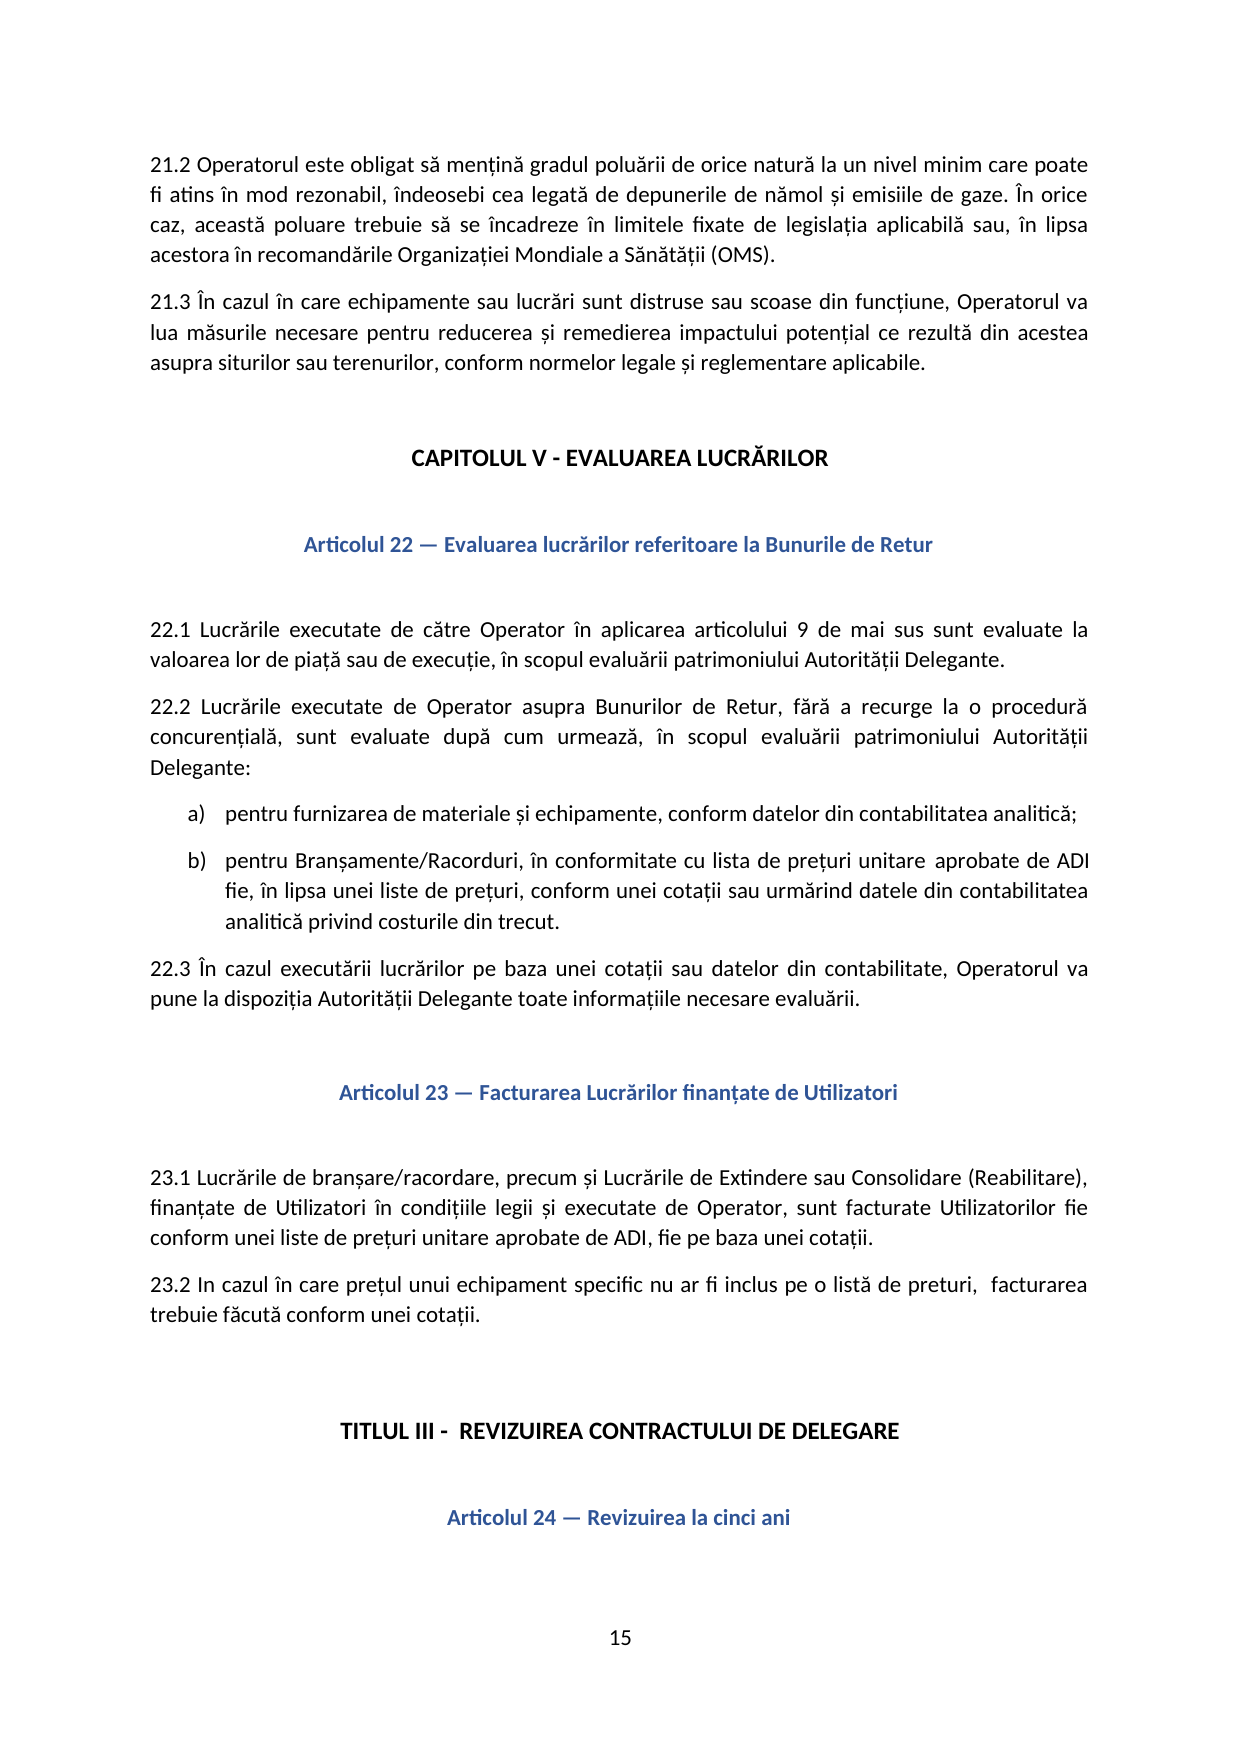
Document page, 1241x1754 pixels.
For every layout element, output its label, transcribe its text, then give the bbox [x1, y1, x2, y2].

text 22.2 Lucrările executate de Operator asupra Bunurilor de Retur, fără a recurge la o procedură concurențială, sunt evaluate după cum urmează, în scopul evaluării patrimoniului Autorității Delegante: [150, 692, 1090, 781]
subtitle Articolul 22 — Evaluarea lucrărilor referitoare la Bunurile de Retur [150, 530, 1087, 558]
subtitle Articolul 24 — Revizuirea la cinci ani [150, 1503, 1087, 1531]
text a) pentru furnizarea de materiale și echipamente, conform datelor din contabilitatea analitică; [187, 799, 1090, 828]
text 22.1 Lucrările executate de către Operator în aplicarea articolului 9 de mai sus sunt evaluate la valoarea lor de piață sau de execuție, în scopul evaluării patrimoniului Autorității Delegante. [150, 615, 1090, 673]
subtitle TITLUL III - REVIZUIREA CONTRACTULUI DE DELEGARE [150, 1415, 1090, 1446]
subtitle CAPITOLUL V - EVALUAREA LUCRĂRILOR [150, 442, 1090, 472]
text b) pentru Branșamente/Racorduri, în conformitate cu lista de prețuri unitare aprobate de ADI fie, în lipsa unei liste de prețuri, conform unei cotații sau urmărind datele din contabilitatea analitică privind costurile din trecut. [187, 846, 1090, 935]
subtitle Articolul 23 — Facturarea Lucrărilor finanțate de Utilizatori [150, 1078, 1087, 1106]
text 23.2 In cazul în care prețul unui echipament specific nu ar fi inclus pe o listă de preturi, facturarea trebuie făcută conform unei cotații. [150, 1270, 1090, 1329]
text 22.3 În cazul executării lucrărilor pe baza unei cotații sau datelor din contabilitate, Operatorul va pune la dispoziția Autorității Delegante toate informațiile necesare evaluării. [150, 954, 1090, 1012]
text 21.2 Operatorul este obligat să mențină gradul poluării de orice natură la un nivel minim care poate fi atins în mod rezonabil, îndeosebi cea legată de depunerile de nămol și emisiile de gaze. În orice caz, această poluare trebuie să se încadreze în limitele fixate de legislația aplicabilă sau, în lipsa acestora în recomandările Organizației Mondiale a Sănătății (OMS). [150, 150, 1090, 269]
text 23.1 Lucrările de branșare/racordare, precum și Lucrările de Extindere sau Consolidare (Reabilitare), finanțate de Utilizatori în condițiile legii și executate de Operator, sunt facturate Utilizatorilor fie conform unei liste de prețuri unitare aprobate de ADI, fie pe baza unei cotații. [150, 1163, 1090, 1252]
text 21.3 În cazul în care echipamente sau lucrări sunt distruse sau scoase din funcțiune, Operatorul va lua măsurile necesare pentru reducerea și remedierea impactului potențial ce rezultă din acestea asupra siturilor sau terenurilor, conform normelor legale și reglementare aplicabile. [150, 287, 1090, 376]
